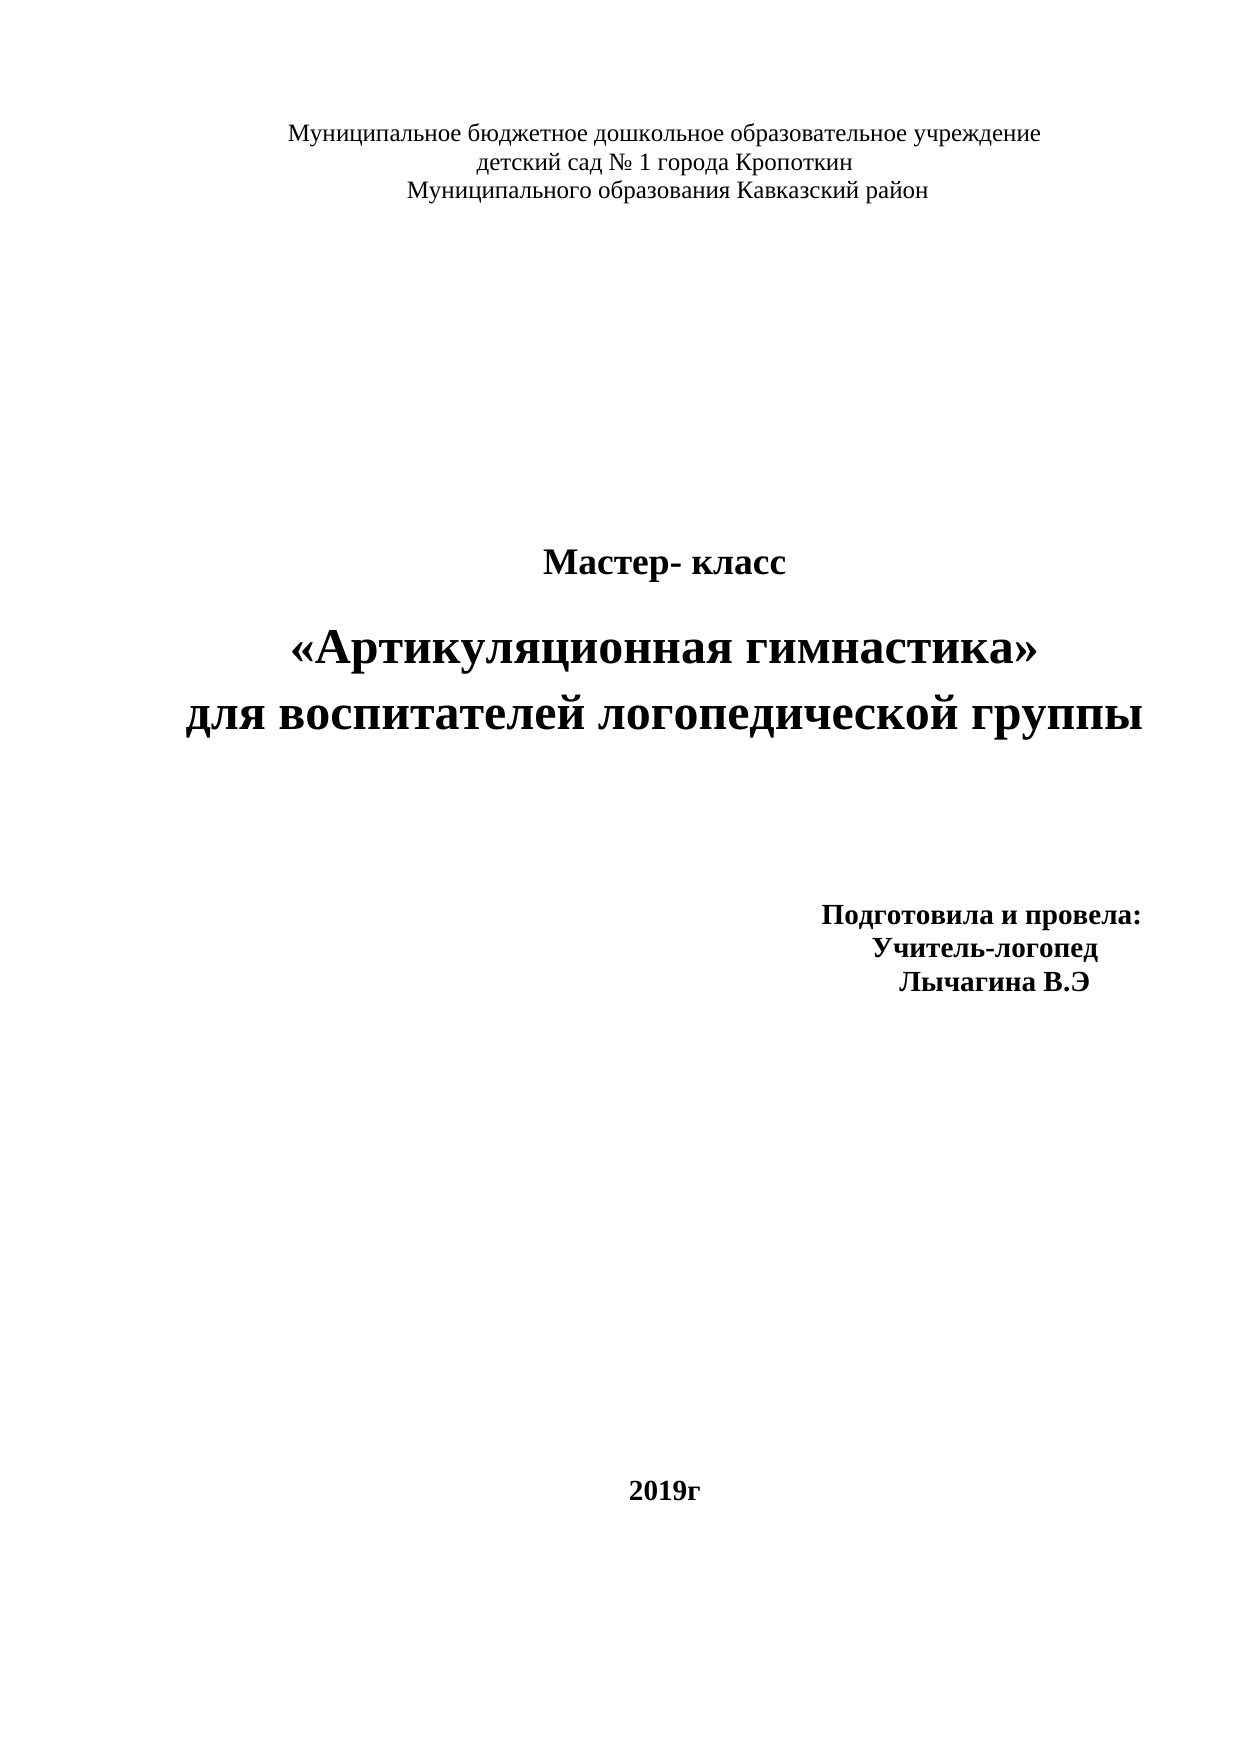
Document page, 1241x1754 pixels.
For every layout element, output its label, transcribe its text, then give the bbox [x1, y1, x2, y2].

text для воспитателей логопедической группы [177, 682, 1152, 740]
text Подготовила и провела: [177, 897, 1152, 931]
text Учитель-логопед [177, 931, 1152, 964]
text детский сад № 1 города Кропоткин [177, 147, 1152, 176]
text 2019г [177, 1473, 1152, 1506]
text Мастер- класс [177, 540, 1152, 583]
text Муниципального образования Кавказский район [177, 176, 1152, 204]
text «Артикуляционная гимнастика» [177, 616, 1152, 674]
text Муниципальное бюджетное дошкольное образовательное учреждение [177, 118, 1152, 147]
text Лычагина В.Э [177, 964, 1152, 998]
